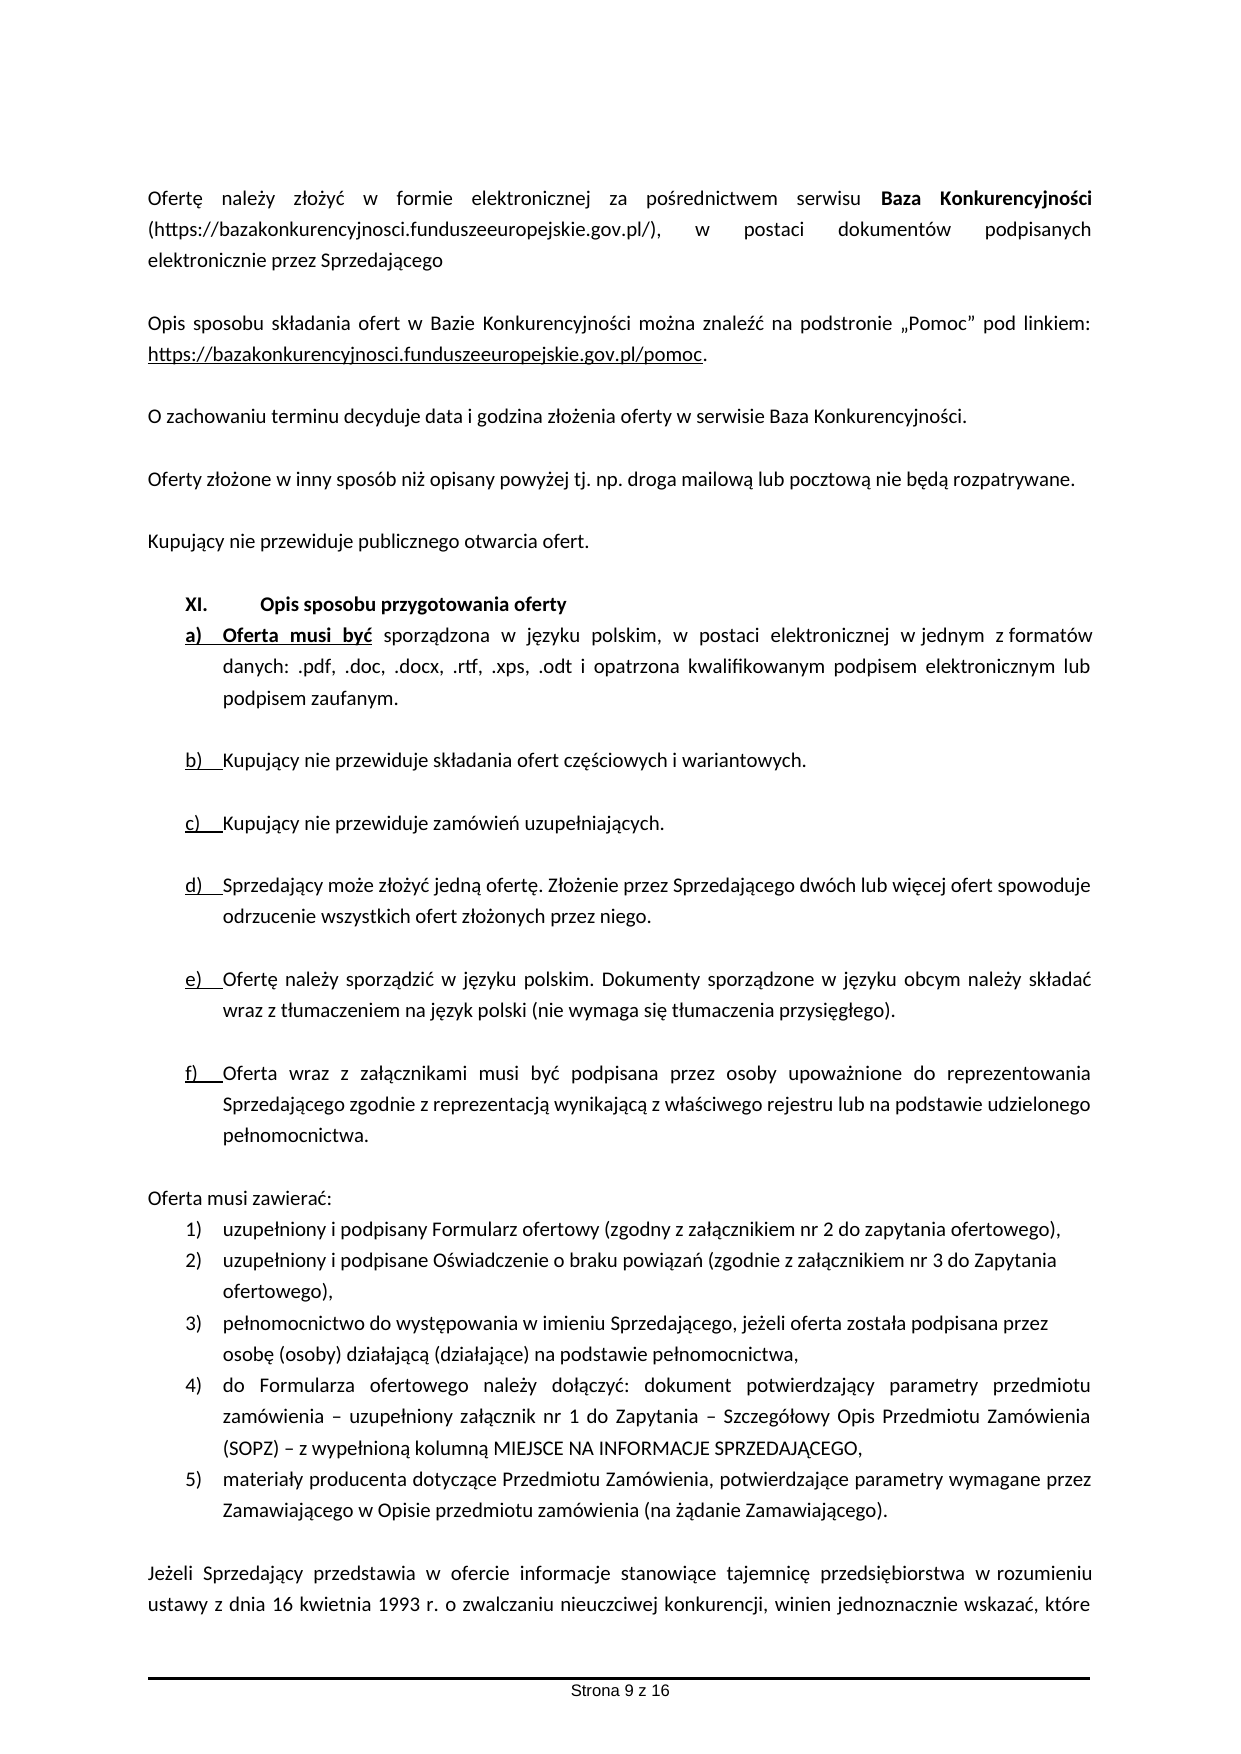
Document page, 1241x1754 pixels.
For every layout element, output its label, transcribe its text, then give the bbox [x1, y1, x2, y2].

text Oferty złożone w inny sposób niż opisany powyżej tj. np. droga mailową lub pocztową nie będą rozpatrywane. [148, 460, 1092, 491]
text Oferta musi zawierać: [148, 1179, 1092, 1210]
text Kupujący nie przewiduje publicznego otwarcia ofert. [148, 523, 1092, 554]
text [148, 1554, 1092, 1616]
list Oferta musi być sporządzona w języku polskim, w postaci elektronicznej w jednym z formatów danych: .pdf, .doc, .docx, .rtf, .xps, .odt i opatrzona kwalifikowanym podpisem elektronicznym lub podpisem zaufanym. [185, 616, 1092, 710]
list uzupełniony i podpisane Oświadczenie o braku powiązań (zgodnie z załącznikiem nr 3 do Zapytania ofertowego), [185, 1241, 1092, 1304]
list Oferta wraz z załącznikami musi być podpisana przez osoby upoważnione do reprezentowania Sprzedającego zgodnie z reprezentacją wynikającą z właściwego rejestru lub na podstawie udzielonego pełnomocnictwa. [185, 1054, 1092, 1148]
list materiały producenta dotyczące Przedmiotu Zamówienia, potwierdzające parametry wymagane przez Zamawiającego w Opisie przedmiotu zamówienia (na żądanie Zamawiającego). [185, 1460, 1092, 1523]
text Opis sposobu składania ofert w Bazie Konkurencyjności można znaleźć na podstronie „Pomoc” pod linkiem: https://bazakonkurencyjnosci.funduszeeuropejskie.gov.pl/pomoc. [148, 304, 1092, 366]
list pełnomocnictwo do występowania w imieniu Sprzedającego, jeżeli oferta została podpisana przez osobę (osoby) działającą (działające) na podstawie pełnomocnictwa, [185, 1304, 1092, 1366]
text Ofertę należy złożyć w formie elektronicznej za pośrednictwem serwisu Baza Konkurencyjności (https://bazakonkurencyjnosci.funduszeeuropejskie.gov.pl/), w postaci dokumentów podpisanych elektronicznie przez Sprzedającego [148, 179, 1092, 273]
list Ofertę należy sporządzić w języku polskim. Dokumenty sporządzone w języku obcym należy składać wraz z tłumaczeniem na język polski (nie wymaga się tłumaczenia przysięgłego). [185, 960, 1092, 1023]
list Kupujący nie przewiduje składania ofert częściowych i wariantowych. [185, 741, 1092, 773]
list Sprzedający może złożyć jedną ofertę. Złożenie przez Sprzedającego dwóch lub więcej ofert spowoduje odrzucenie wszystkich ofert złożonych przez niego. [185, 866, 1092, 929]
list do Formularza ofertowego należy dołączyć: dokument potwierdzający parametry przedmiotu zamówienia – uzupełniony załącznik nr 1 do Zapytania – Szczegółowy Opis Przedmiotu Zamówienia (SOPZ) – z wypełnioną kolumną MIEJSCE NA INFORMACJE SPRZEDAJĄCEGO, [185, 1366, 1092, 1460]
list uzupełniony i podpisany Formularz ofertowy (zgodny z załącznikiem nr 2 do zapytania ofertowego), [185, 1210, 1092, 1241]
list Opis sposobu przygotowania oferty [185, 585, 1092, 616]
text O zachowaniu terminu decyduje data i godzina złożenia oferty w serwisie Baza Konkurencyjności. [148, 398, 1092, 429]
list Kupujący nie przewiduje zamówień uzupełniających. [185, 804, 1092, 835]
